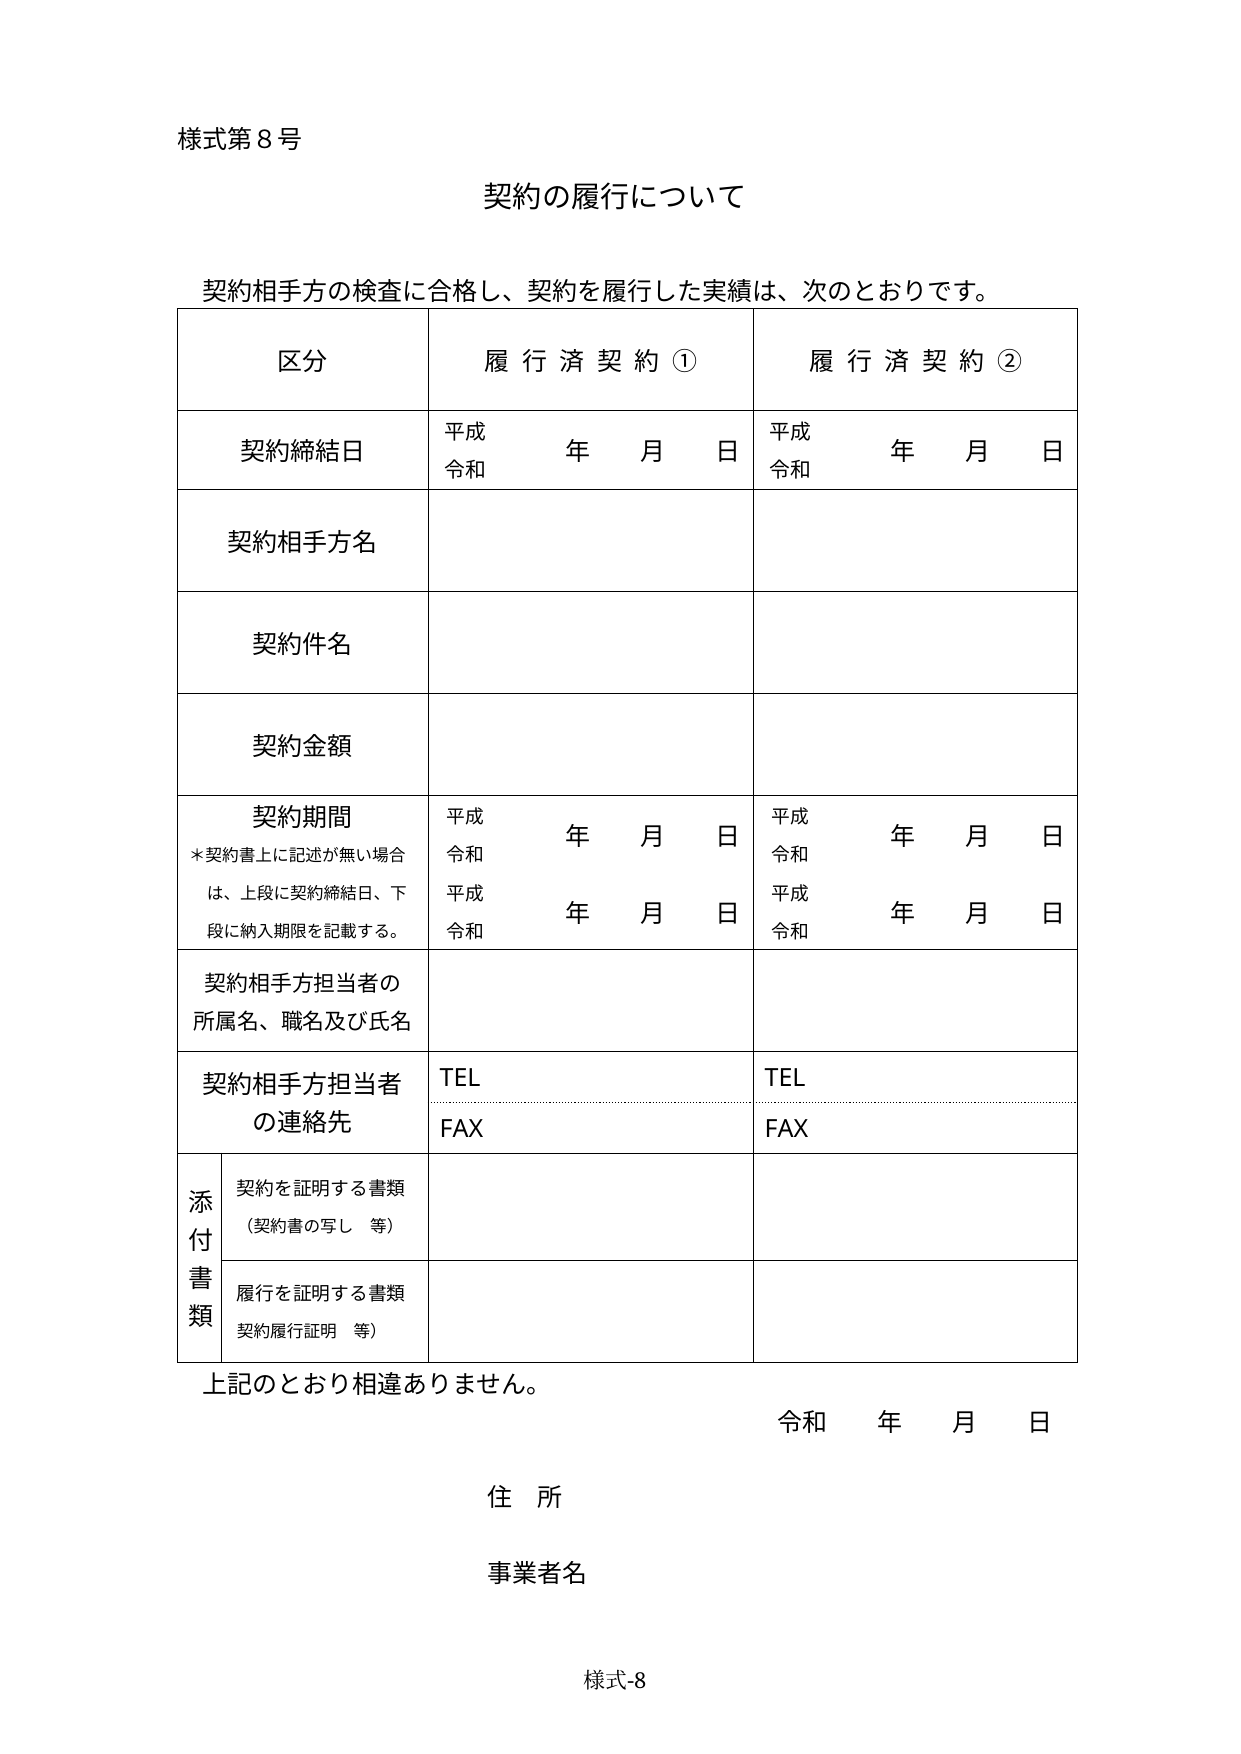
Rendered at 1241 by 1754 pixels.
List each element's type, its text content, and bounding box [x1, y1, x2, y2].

table_cell 履行を証明する書類 契約履行証明 等） [222, 1261, 428, 1362]
table_cell [754, 1154, 1077, 1259]
table_cell 平成 令和 [429, 872, 502, 949]
text 上記のとおり相違ありません。 [202, 1363, 1052, 1401]
table_cell 年 月 日 [827, 872, 1077, 949]
table_cell 契約期間 ＊契約書上に記述が無い場合は、上段に契約締結日、下段に納入期限を記載する。 [178, 796, 428, 949]
table_header 履行済契約② [754, 309, 1077, 410]
table_cell [429, 1154, 753, 1259]
table_cell 契約を証明する書類 （契約書の写し 等） [222, 1154, 428, 1259]
text 様式第８号 [177, 119, 1052, 157]
table_cell [754, 592, 1077, 693]
table_cell 契約相手方名 [178, 490, 428, 591]
table_header 区分 [178, 309, 428, 410]
table_cell 年 月 日 [502, 872, 753, 949]
table_cell [429, 1261, 753, 1362]
table_header 履行済契約① [429, 309, 753, 410]
table_cell [429, 490, 753, 591]
table_cell [827, 1102, 1077, 1152]
table_cell 平成 令和 [429, 796, 502, 872]
table_cell 契約相手方担当者の 所属名、職名及び氏名 [178, 950, 428, 1051]
table_cell 年 月 日 [502, 796, 753, 872]
table_cell [754, 1261, 1077, 1362]
table_cell [502, 1052, 753, 1102]
table_cell 添 付 書 類 [178, 1154, 221, 1362]
table_cell 契約締結日 [178, 411, 428, 488]
text 事業者名 [487, 1553, 1052, 1591]
table_cell TEL [429, 1052, 502, 1102]
table_cell [754, 694, 1077, 795]
table_cell 年 月 日 [502, 411, 753, 488]
table_cell 平成 令和 [754, 411, 827, 488]
table_cell [429, 694, 753, 795]
text 契約の履行について [177, 157, 1052, 232]
table_cell 平成 令和 [429, 411, 502, 488]
text 令和 年 月 日 [177, 1401, 1052, 1439]
table_cell [754, 950, 1077, 1051]
text 契約相手方の検査に合格し、契約を履行した実績は、次のとおりです。 [177, 270, 1052, 308]
table_cell FAX [754, 1102, 827, 1152]
table_cell 年 月 日 [827, 411, 1077, 488]
text 住所 [487, 1477, 1052, 1515]
table_cell FAX [429, 1102, 502, 1152]
table_cell [754, 490, 1077, 591]
table_cell 平成 令和 [754, 796, 827, 872]
table_cell [827, 1052, 1077, 1102]
table_cell [429, 592, 753, 693]
table_cell 契約相手方担当者 の連絡先 [178, 1052, 428, 1152]
table_cell [429, 950, 753, 1051]
table_cell 契約金額 [178, 694, 428, 795]
table_cell TEL [754, 1052, 827, 1102]
table_cell 年 月 日 [827, 796, 1077, 872]
table_cell [502, 1102, 753, 1152]
table_cell 契約件名 [178, 592, 428, 693]
table_cell 平成 令和 [754, 872, 827, 949]
